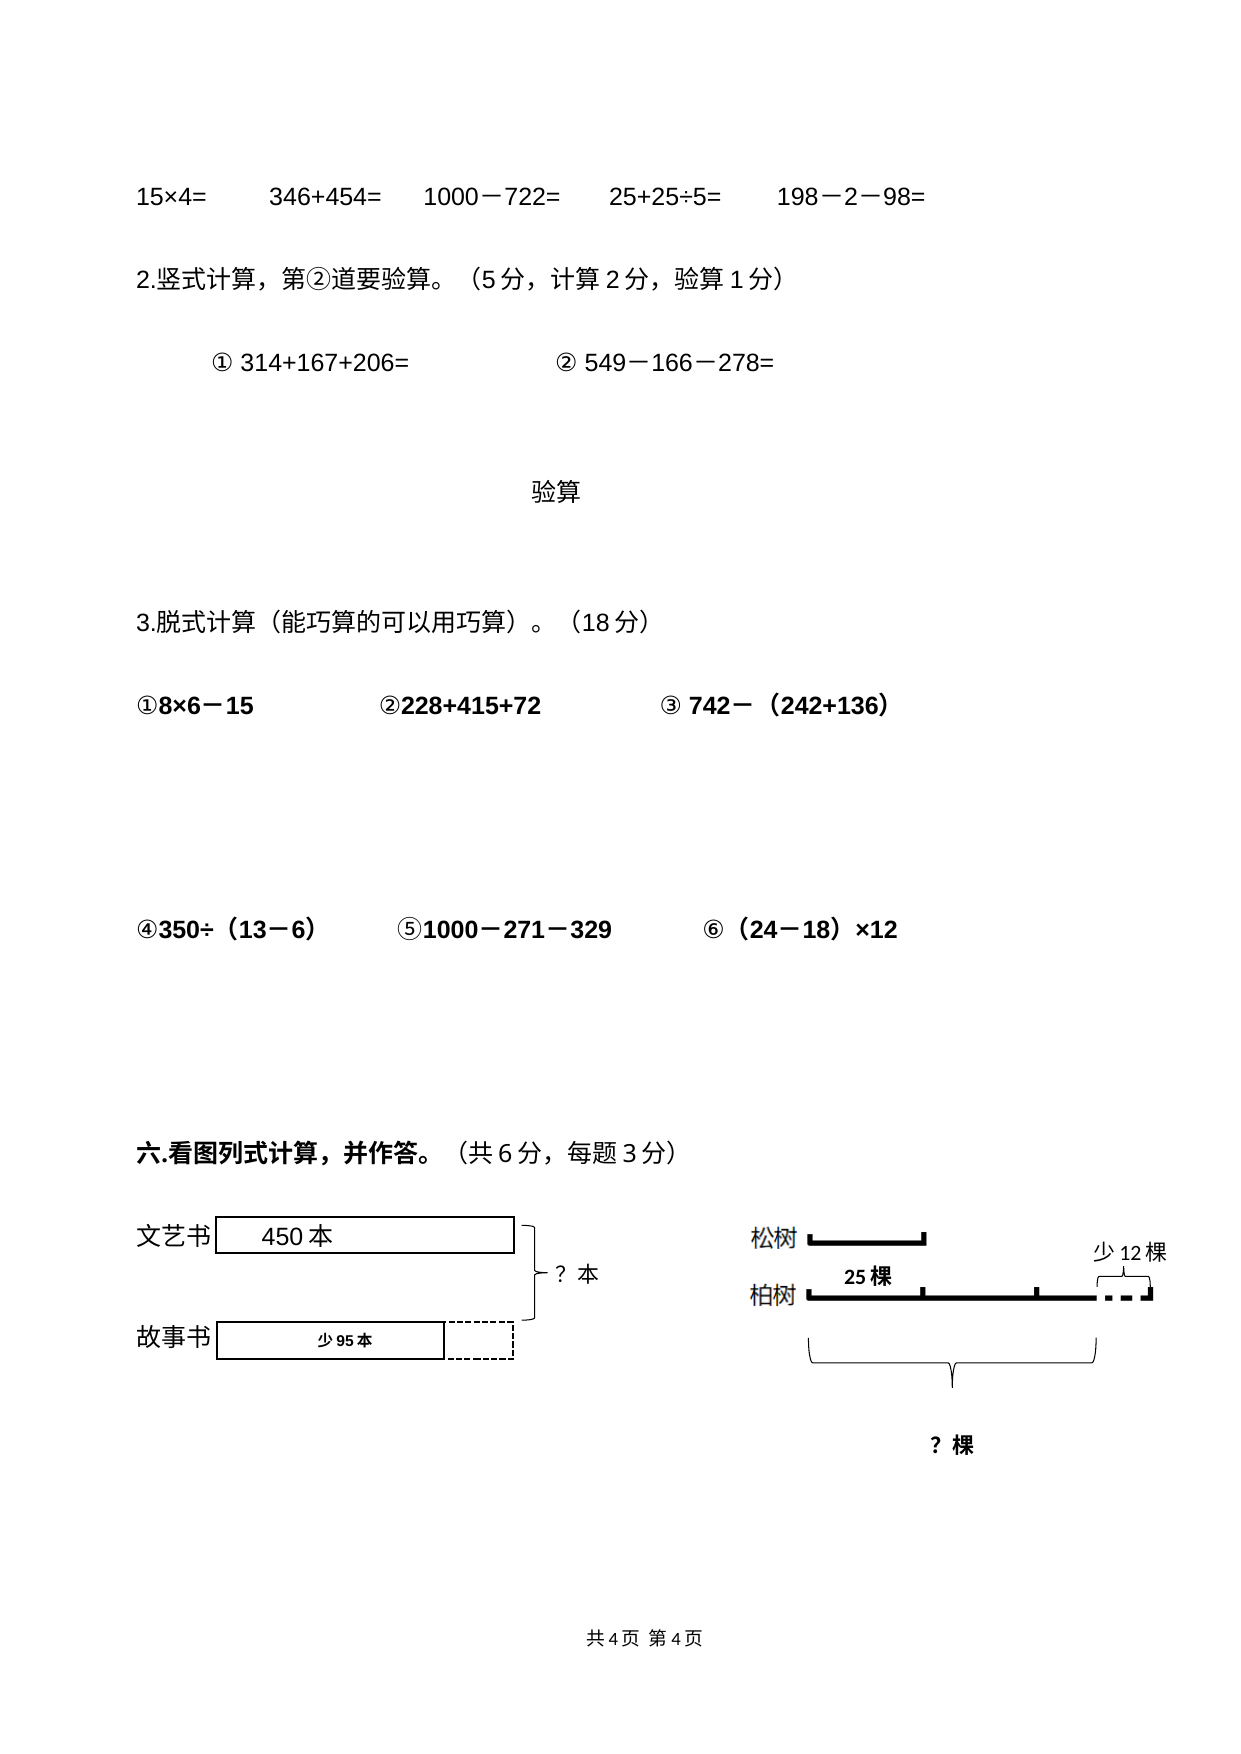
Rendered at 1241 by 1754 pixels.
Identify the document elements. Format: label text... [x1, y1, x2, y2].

list 2.竖式计算，第②道要验算。（5分，计算2分，验算1分） [136, 245, 1104, 310]
list 六.看图列式计算，并作答。（共6分，每题3分） [136, 1119, 1104, 1184]
list 文艺书 450本 [136, 1202, 1104, 1267]
list 15×4= 346+454= 1000－722= 25+25÷5= 198－2－98= [136, 162, 1104, 227]
list ①8×6－15 ②228+415+72 ③ 742－（242+136） [136, 671, 1104, 736]
list ① 314+167+206= ② 549－166－278= [136, 328, 1104, 393]
list 3.脱式计算（能巧算的可以用巧算）。（18分） [136, 588, 1104, 653]
list 验算 [136, 458, 1104, 523]
picture [728, 1214, 1173, 1323]
list ④350÷（13－6） ⑤1000－271－329 ⑥（24－18）×12 [136, 895, 1104, 960]
list 故事书 少95本 [136, 1303, 1104, 1368]
